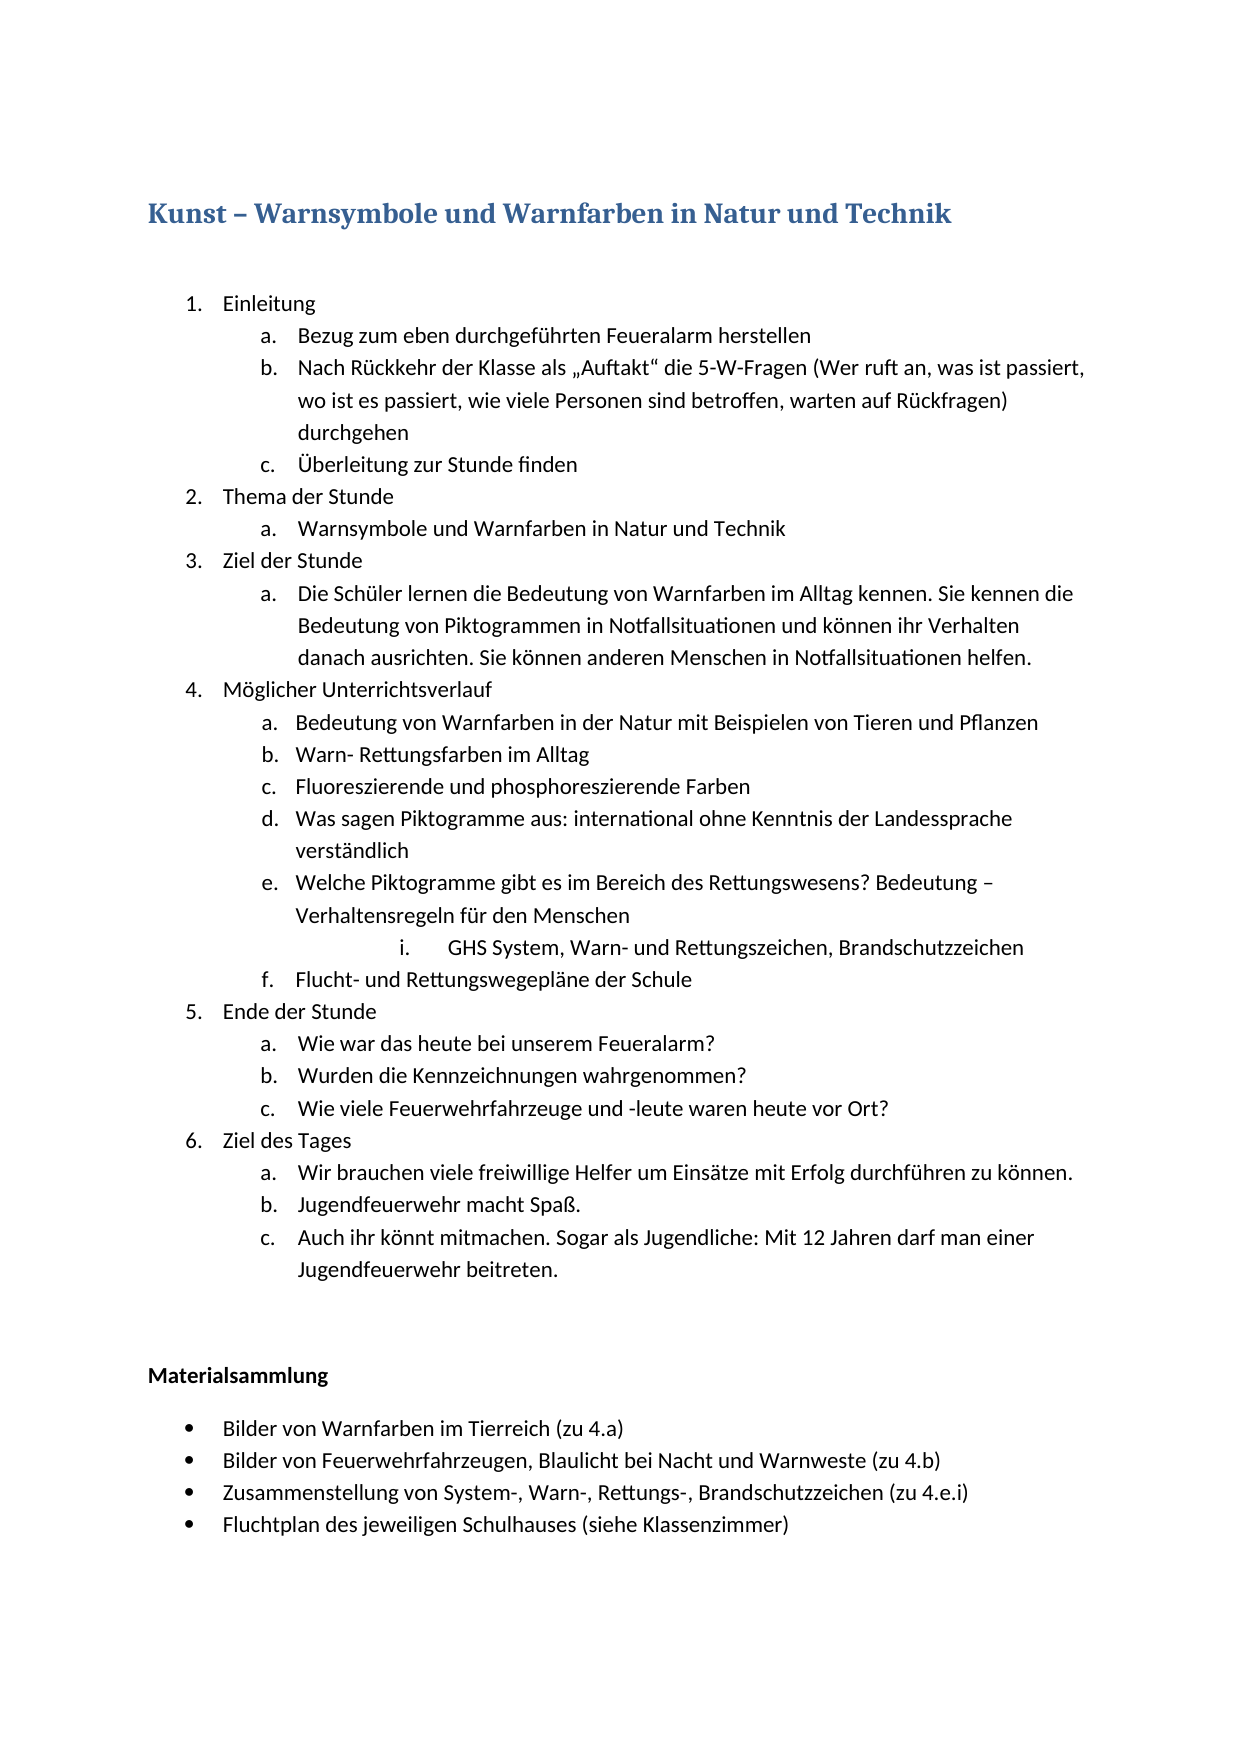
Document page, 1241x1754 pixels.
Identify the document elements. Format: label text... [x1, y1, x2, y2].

list Auch ihr könnt mitmachen. Sogar als Jugendliche: Mit 12 Jahren darf man einer Jugendfeuerwehr beitreten. [260, 1223, 1093, 1283]
list Warn- Rettungsfarben im Alltag [261, 740, 1093, 768]
list Jugendfeuerwehr macht Spaß. [260, 1190, 1093, 1218]
list Ziel der Stunde [185, 547, 1093, 575]
list Bilder von Warnfarben im Tierreich (zu 4.a) [185, 1414, 1093, 1442]
list Überleitung zur Stunde finden [260, 450, 1093, 478]
list Ziel des Tages [185, 1126, 1093, 1154]
list Wir brauchen viele freiwillige Helfer um Einsätze mit Erfolg durchführen zu können. [260, 1158, 1093, 1186]
list Was sagen Piktogramme aus: international ohne Kenntnis der Landessprache verständlich [261, 804, 1093, 864]
list Fluchtplan des jeweiligen Schulhauses (siehe Klassenzimmer) [185, 1510, 1093, 1538]
text Materialsammlung [148, 1361, 1093, 1389]
list Bedeutung von Warnfarben in der Natur mit Beispielen von Tieren und Pflanzen [261, 708, 1093, 736]
list Die Schüler lernen die Bedeutung von Warnfarben im Alltag kennen. Sie kennen die Bedeutung von Piktogrammen in Notfallsituationen und können ihr Verhalten danach ausrichten. Sie können anderen Menschen in Notfallsituationen helfen. [260, 579, 1093, 671]
list Thema der Stunde [185, 482, 1093, 510]
list Welche Piktogramme gibt es im Bereich des Rettungswesens? Bedeutung – Verhaltensregeln für den Menschen [261, 868, 1093, 929]
list GHS System, Warn- und Rettungszeichen, Brandschutzzeichen [410, 933, 1093, 961]
list Fluoreszierende und phosphoreszierende Farben [261, 772, 1093, 800]
list Zusammenstellung von System-, Warn-, Rettungs-, Brandschutzzeichen (zu 4.e.i) [185, 1478, 1093, 1506]
list Wie viele Feuerwehrfahrzeuge und -leute waren heute vor Ort? [260, 1094, 1093, 1122]
list Nach Rückkehr der Klasse als „Auftakt“ die 5-W-Fragen (Wer ruft an, was ist passiert, wo ist es passiert, wie viele Personen sind betroffen, warten auf Rückfragen) durchgehen [260, 353, 1093, 446]
list Wie war das heute bei unserem Feueralarm? [260, 1029, 1093, 1057]
list Bilder von Feuerwehrfahrzeugen, Blaulicht bei Nacht und Warnweste (zu 4.b) [185, 1446, 1093, 1474]
subtitle Kunst – Warnsymbole und Warnfarben in Natur und Technik [148, 198, 1093, 231]
list Warnsymbole und Warnfarben in Natur und Technik [260, 514, 1093, 542]
list Wurden die Kennzeichnungen wahrgenommen? [260, 1062, 1093, 1090]
list Möglicher Unterrichtsverlauf [185, 675, 1093, 703]
list Bezug zum eben durchgeführten Feueralarm herstellen [260, 321, 1093, 349]
list Flucht- und Rettungswegepläne der Schule [261, 965, 1093, 993]
list Einleitung [185, 289, 1093, 317]
list Ende der Stunde [185, 997, 1093, 1025]
